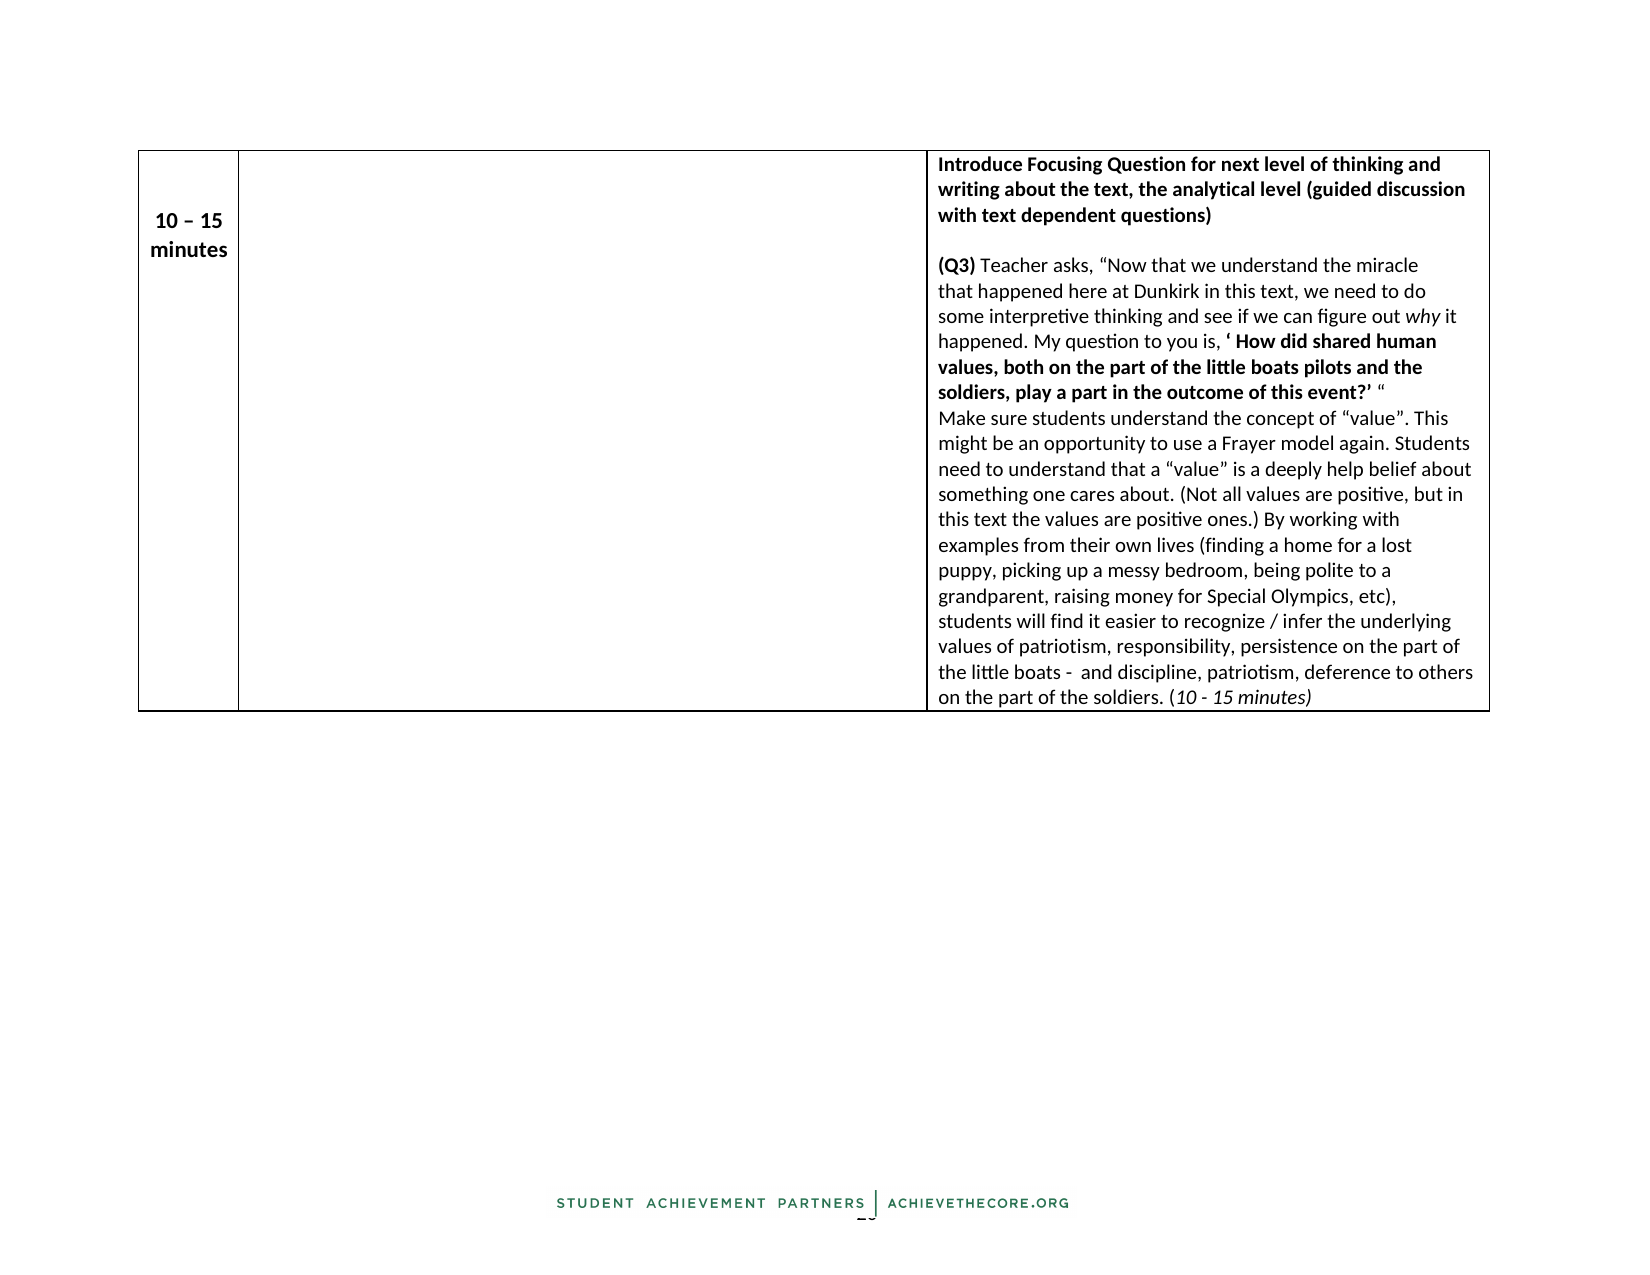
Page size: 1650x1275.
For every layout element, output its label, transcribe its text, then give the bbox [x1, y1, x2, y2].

table_header [239, 151, 926, 710]
table_header 10 – 15 minutes [139, 151, 238, 710]
picture [545, 1186, 1077, 1218]
table_header Introduce Focusing Question for next level of thinking and writing about the text, the analytical level (guided discussion with text dependent questions) (Q3) Teacher asks, “Now that we understand the miracle that happened here at Dunkirk in this text, we need to do some interpretive thinking and see if we can figure out why it happened. My question to you is, ‘ How did shared human values, both on the part of the little boats pilots and the soldiers, play a part in the outcome of this event?’ “ Make sure students understand the concept of “value”. This might be an opportunity to use a Frayer model again. Students need to understand that a “value” is a deeply help belief about something one cares about. (Not all values are positive, but in this text the values are positive ones.) By working with examples from their own lives (finding a home for a lost puppy, picking up a messy bedroom, being polite to a grandparent, raising money for Special Olympics, etc), students will find it easier to recognize / infer the underlying values of patriotism, responsibility, persistence on the part of the little boats - and discipline, patriotism, deference to others on the part of the soldiers. (10 - 15 minutes) [928, 151, 1489, 710]
